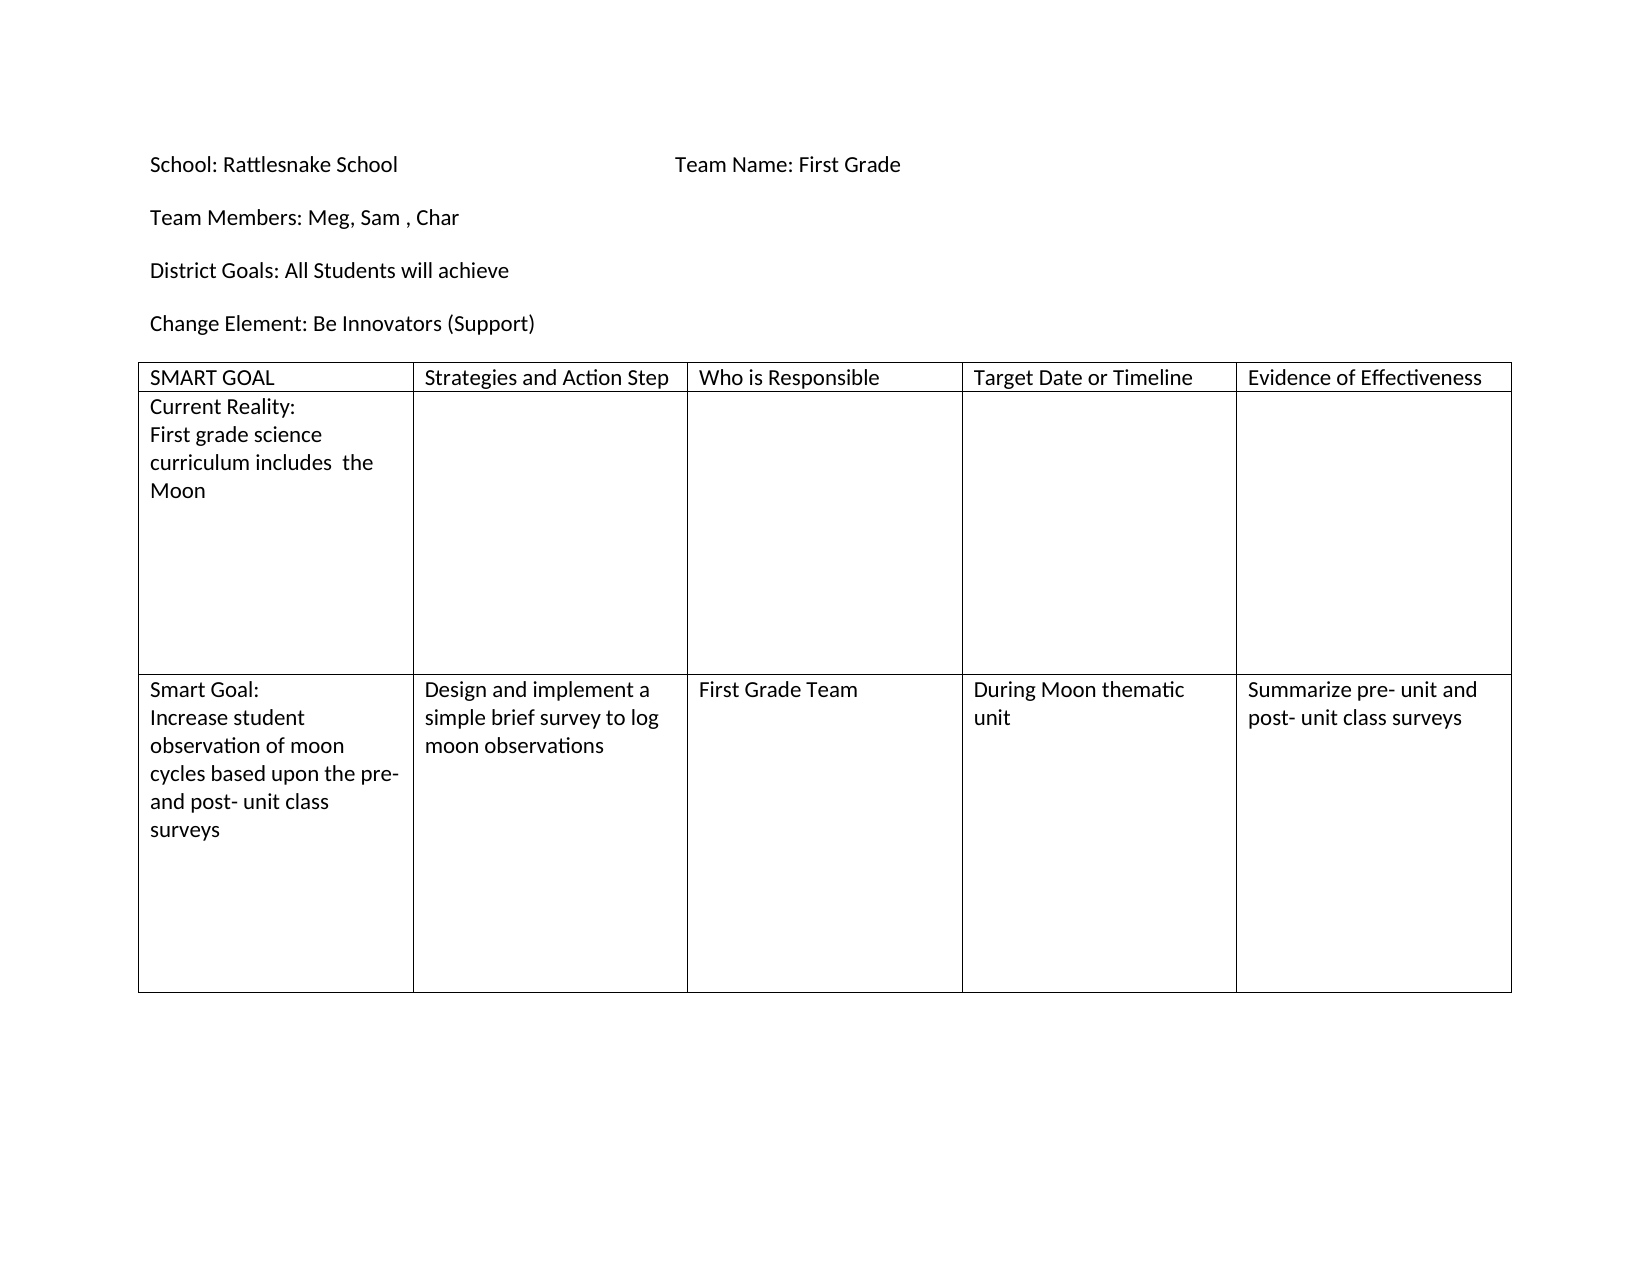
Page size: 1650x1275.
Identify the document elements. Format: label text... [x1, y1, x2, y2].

table_cell First Grade Team [688, 675, 962, 992]
table_cell [688, 392, 962, 674]
table_cell Design and implement a simple brief survey to log moon observations [414, 675, 687, 992]
table_cell Smart Goal: Increase student observation of moon cycles based upon the pre- and post- unit class surveys [139, 675, 413, 992]
text District Goals: All Students will achieve [150, 256, 1500, 284]
text Change Element: Be Innovators (Support) [150, 309, 1500, 337]
table_header Strategies and Action Step [414, 363, 687, 391]
table_header Who is Responsible [688, 363, 962, 391]
table_header Target Date or Timeline [963, 363, 1236, 391]
table_cell During Moon thematic unit [963, 675, 1236, 992]
table_cell Current Reality: First grade science curriculum includes the Moon [139, 392, 413, 674]
table_cell [963, 392, 1236, 674]
text School: Rattlesnake School Team Name: First Grade [150, 150, 1500, 178]
table_cell [414, 392, 687, 674]
table_cell Summarize pre- unit and post- unit class surveys [1237, 675, 1511, 992]
table_cell [1237, 392, 1511, 674]
text Team Members: Meg, Sam , Char [150, 203, 1500, 231]
table_header SMART GOAL [139, 363, 413, 391]
table_header Evidence of Effectiveness [1237, 363, 1511, 391]
